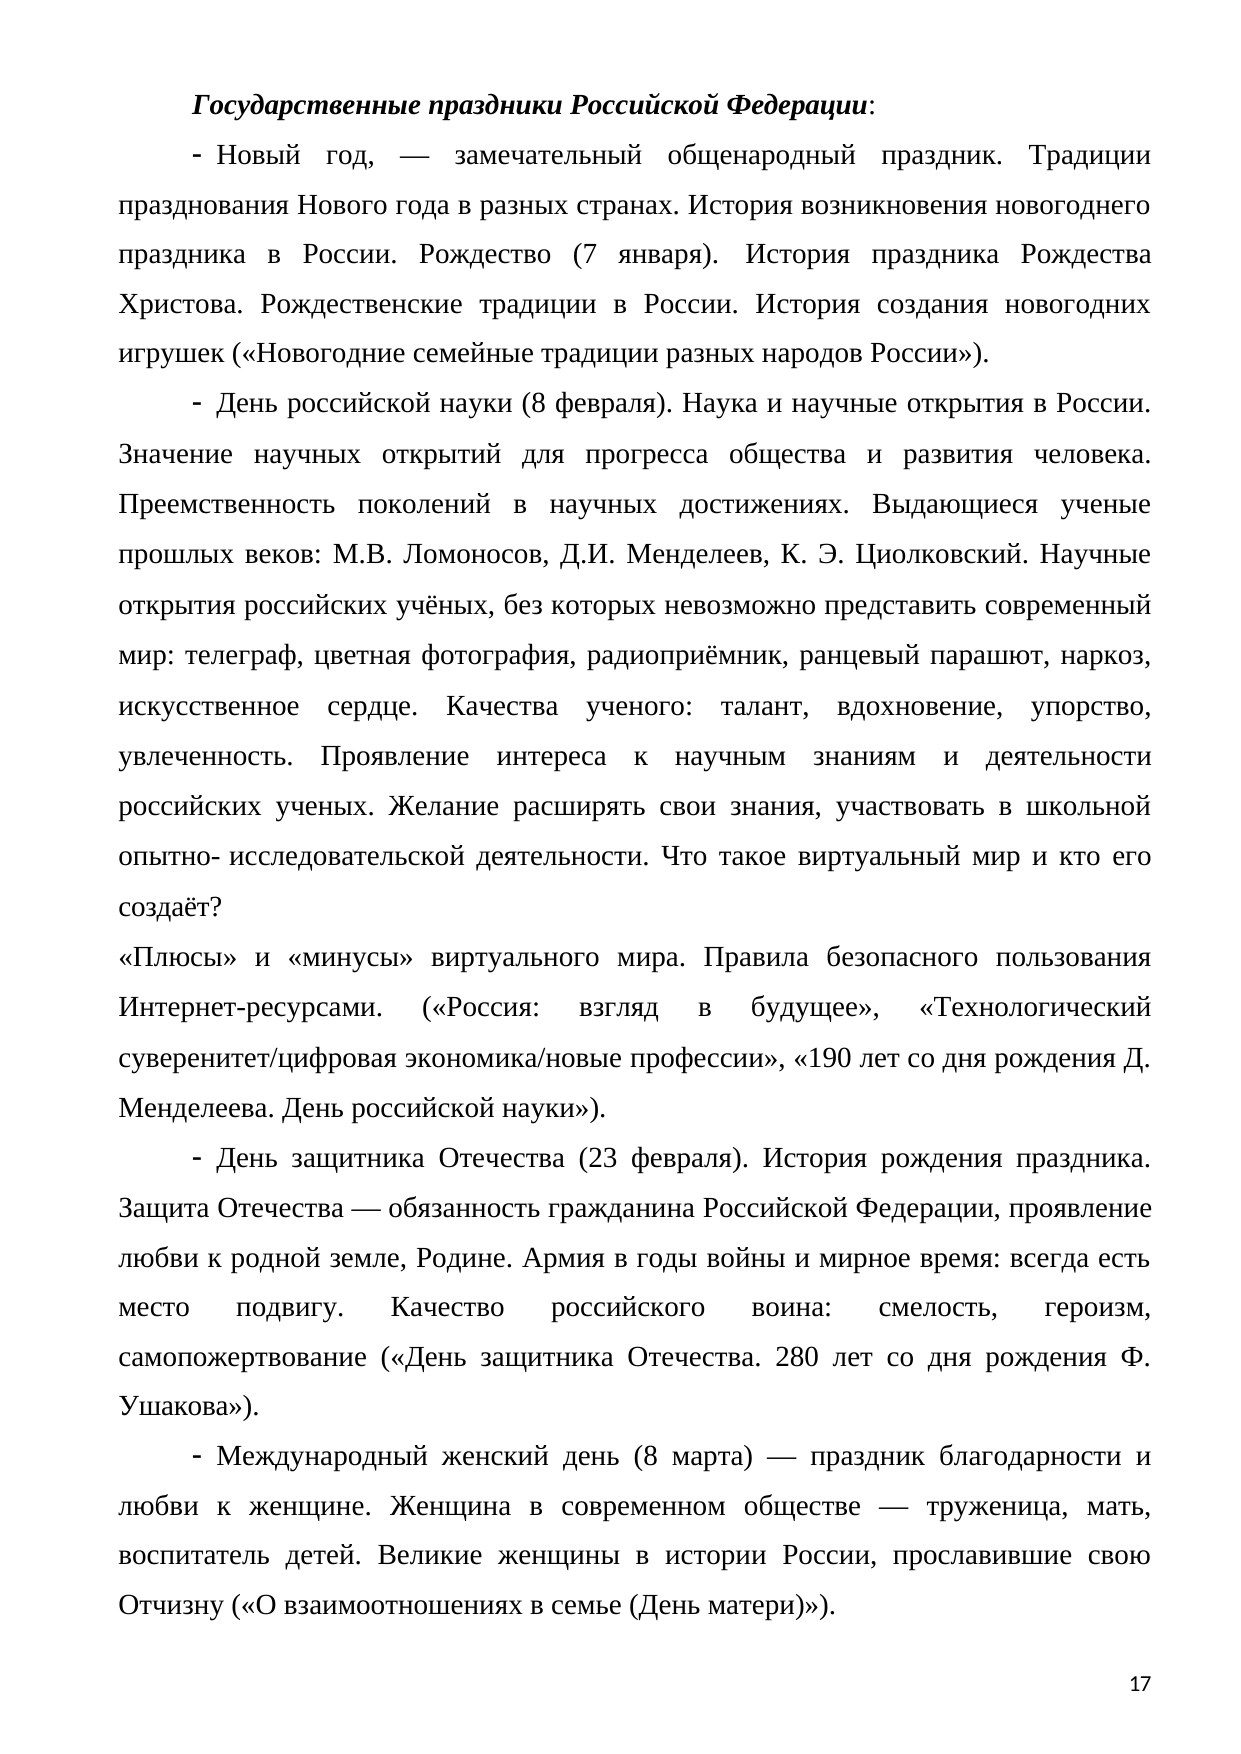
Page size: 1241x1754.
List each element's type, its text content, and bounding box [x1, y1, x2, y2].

subtitle Государственные праздники Российской Федерации: [192, 87, 1165, 120]
list Международный женский день (8 марта) — праздник благодарности и любви к женщине. Женщина в современном обществе — труженица, мать, воспитатель детей. Великие женщины в истории России, прославившие свою Отчизну («О взаимоотношениях в семье (День матери)»). [118, 1438, 1152, 1620]
list День российской науки (8 февраля). Наука и научные открытия в России. Значение научных открытий для прогресса общества и развития человека. Преемственность поколений в научных достижениях. Выдающиеся ученые прошлых веков: М.В. Ломоносов, Д.И. Менделеев, К. Э. Циолковский. Научные открытия российских учёных, без которых невозможно представить современный мир: телеграф, цветная фотография, радиоприёмник, ранцевый парашют, наркоз, искусственное сердце. Качества ученого: талант, вдохновение, упорство, увлеченность. Проявление интереса к научным знаниям и деятельности российских ученых. Желание расширять свои знания, участвовать в школьной опытно- исследовательской деятельности. Что такое виртуальный мир и кто его создаёт? [118, 386, 1152, 922]
list День защитника Отечества (23 февраля). История рождения праздника. Защита Отечества — обязанность гражданина Российской Федерации, проявление любви к родной земле, Родине. Армия в годы войны и мирное время: всегда есть место подвигу. Качество российского воина: смелость, героизм, самопожертвование («День защитника Отечества. 280 лет со дня рождения Ф. Ушакова»). [118, 1140, 1152, 1422]
text «Плюсы» и «минусы» виртуального мира. Правила безопасного пользования Интернет-ресурсами. («Россия: взгляд в будущее», «Технологический суверенитет/цифровая экономика/новые профессии», «190 лет со дня рождения Д. Менделеева. День российской науки»). [118, 939, 1152, 1124]
list Новый год, — замечательный общенародный праздник. Традиции празднования Нового года в разных странах. История возникновения новогоднего праздника в России. Рождество (7 января). История праздника Рождества Христова. Рождественские традиции в России. История создания новогодних игрушек («Новогодние семейные традиции разных народов России»). [118, 137, 1152, 369]
